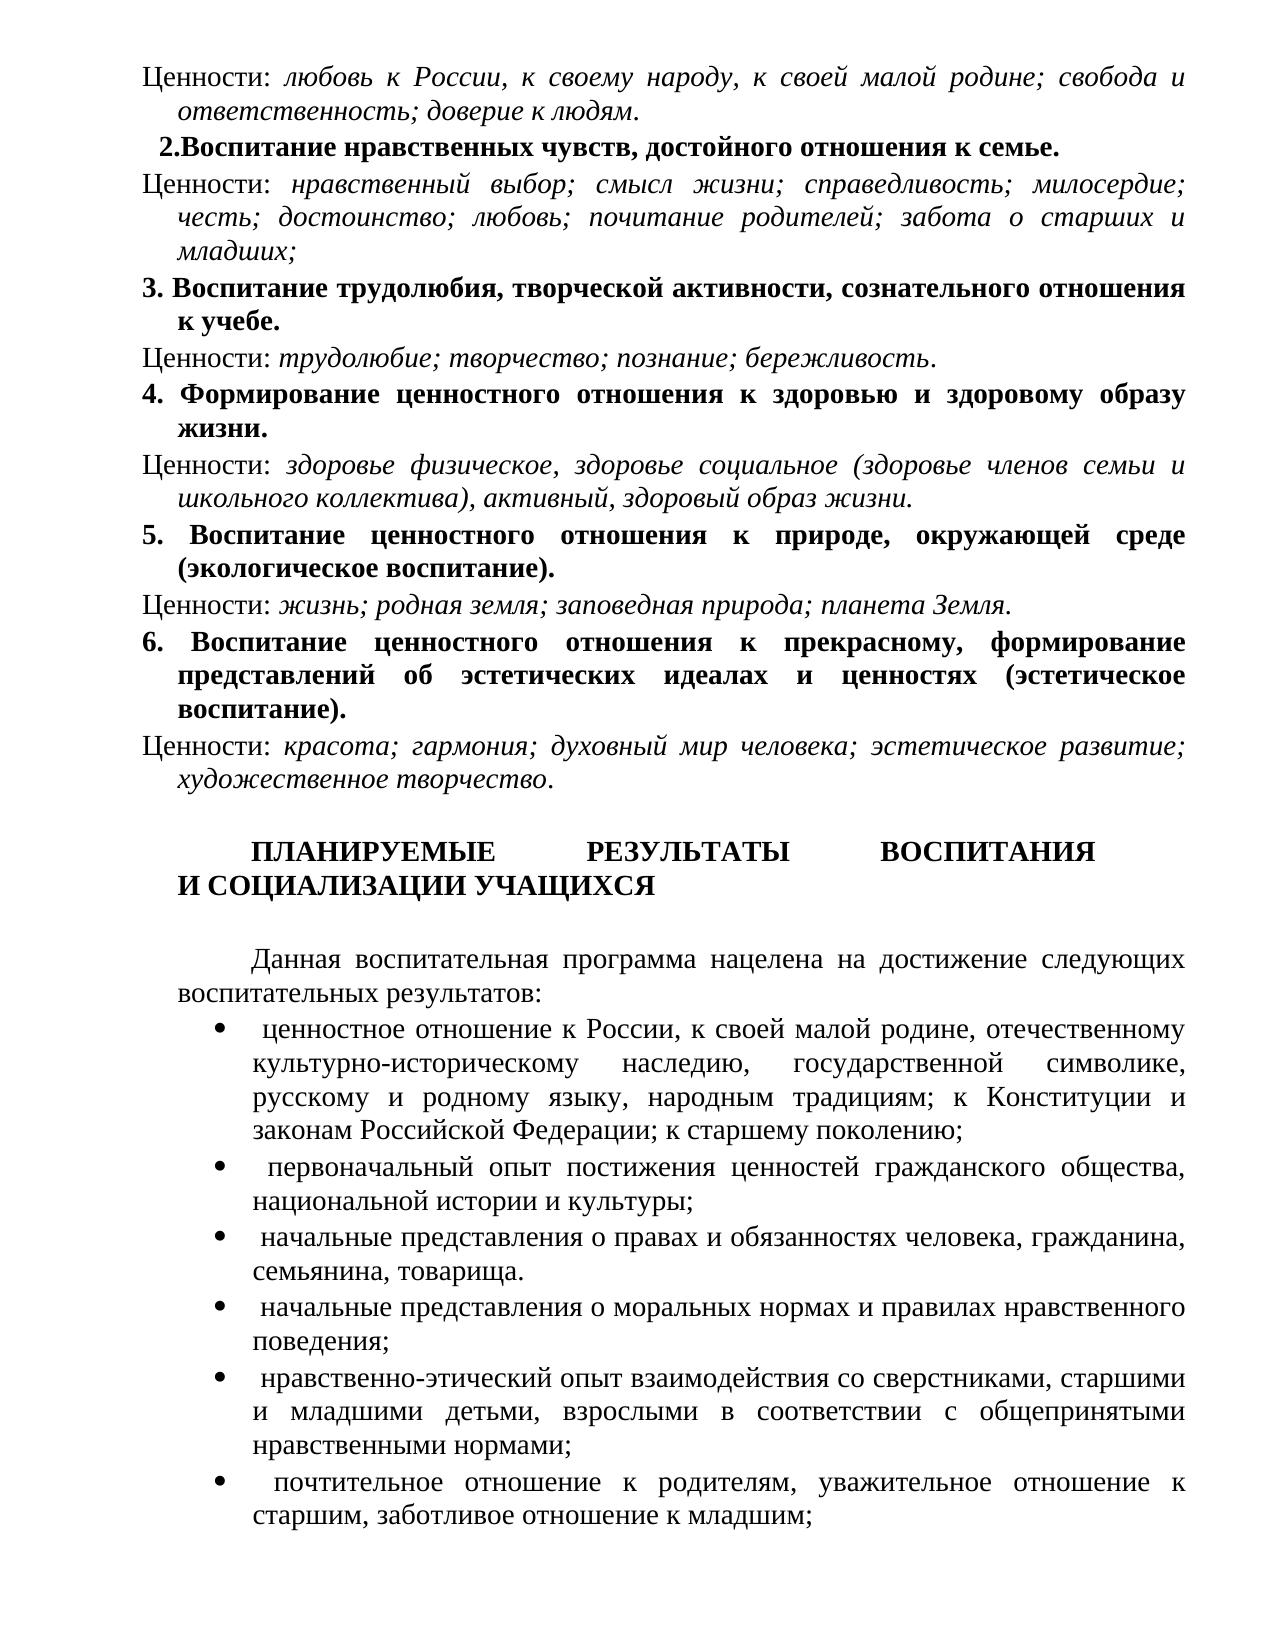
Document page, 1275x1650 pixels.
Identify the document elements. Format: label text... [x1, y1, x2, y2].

text Ценности: трудолюбие; творчество; познание; бережливость. [142, 340, 1186, 373]
text Ценности: любовь к России, к своему народу, к своей малой родине; свобода и ответственность; доверие к людям. [142, 59, 1186, 126]
text 5. Воспитание ценностного отношения к природе, окружающей среде (экологическое воспитание). [142, 517, 1186, 584]
list начальные представления о моральных нормах и правилах нравственного поведения; [215, 1289, 1186, 1357]
list почтительное отношение к родителям, уважительное отношение к старшим, заботливое отношение к младшим; [215, 1464, 1186, 1531]
list нравственно-этический опыт взаимодействия со сверстниками, старшими и младшими детьми, взрослыми в соответствии с общепринятыми нравственными нормами; [215, 1360, 1186, 1461]
text Ценности: нравственный выбор; смысл жизни; справедливость; милосердие; честь; достоинство; любовь; почитание родителей; забота о старших и младших; [142, 166, 1186, 267]
text ПЛАНИРУЕМЫЕ РЕЗУЛЬТАТЫ ВОСПИТАНИЯ И СОЦИАЛИЗАЦИИ УЧАЩИХСЯ [177, 834, 1186, 902]
text Ценности: красота; гармония; духовный мир человека; эстетическое развитие; художественное творчество. [142, 728, 1186, 795]
text Ценности: жизнь; родная земля; заповедная природа; планета Земля. [142, 587, 1186, 621]
text 6. Воспитание ценностного отношения к прекрасному, формирование представлений об эстетических идеалах и ценностях (эстетическое воспитание). [142, 624, 1186, 724]
text 2.Воспитание нравственных чувств, достойного отношения к семье. [158, 129, 1186, 163]
text Ценности: здоровье физическое, здоровье социальное (здоровье членов семьи и школьного коллектива), активный, здоровый образ жизни. [142, 447, 1186, 514]
text Данная воспитательная программа нацелена на достижение следующих воспитательных результатов: [177, 941, 1186, 1008]
list ценностное отношение к России, к своей малой родине, отечественному культурно-историческому наследию, государственной символике, русскому и родному языку, народным традициям; к Конституции и законам Российской Федерации; к старшему поколению; [215, 1012, 1186, 1146]
list первоначальный опыт постижения ценностей гражданского общества, национальной истории и культуры; [215, 1149, 1186, 1216]
text 3. Воспитание трудолюбия, творческой активности, сознательного отношения к учебе. [142, 270, 1186, 337]
text 4. Формирование ценностного отношения к здоровью и здоровому образу жизни. [142, 377, 1186, 444]
list начальные представления о правах и обязанностях человека, гражданина, семьянина, товарища. [215, 1219, 1186, 1286]
